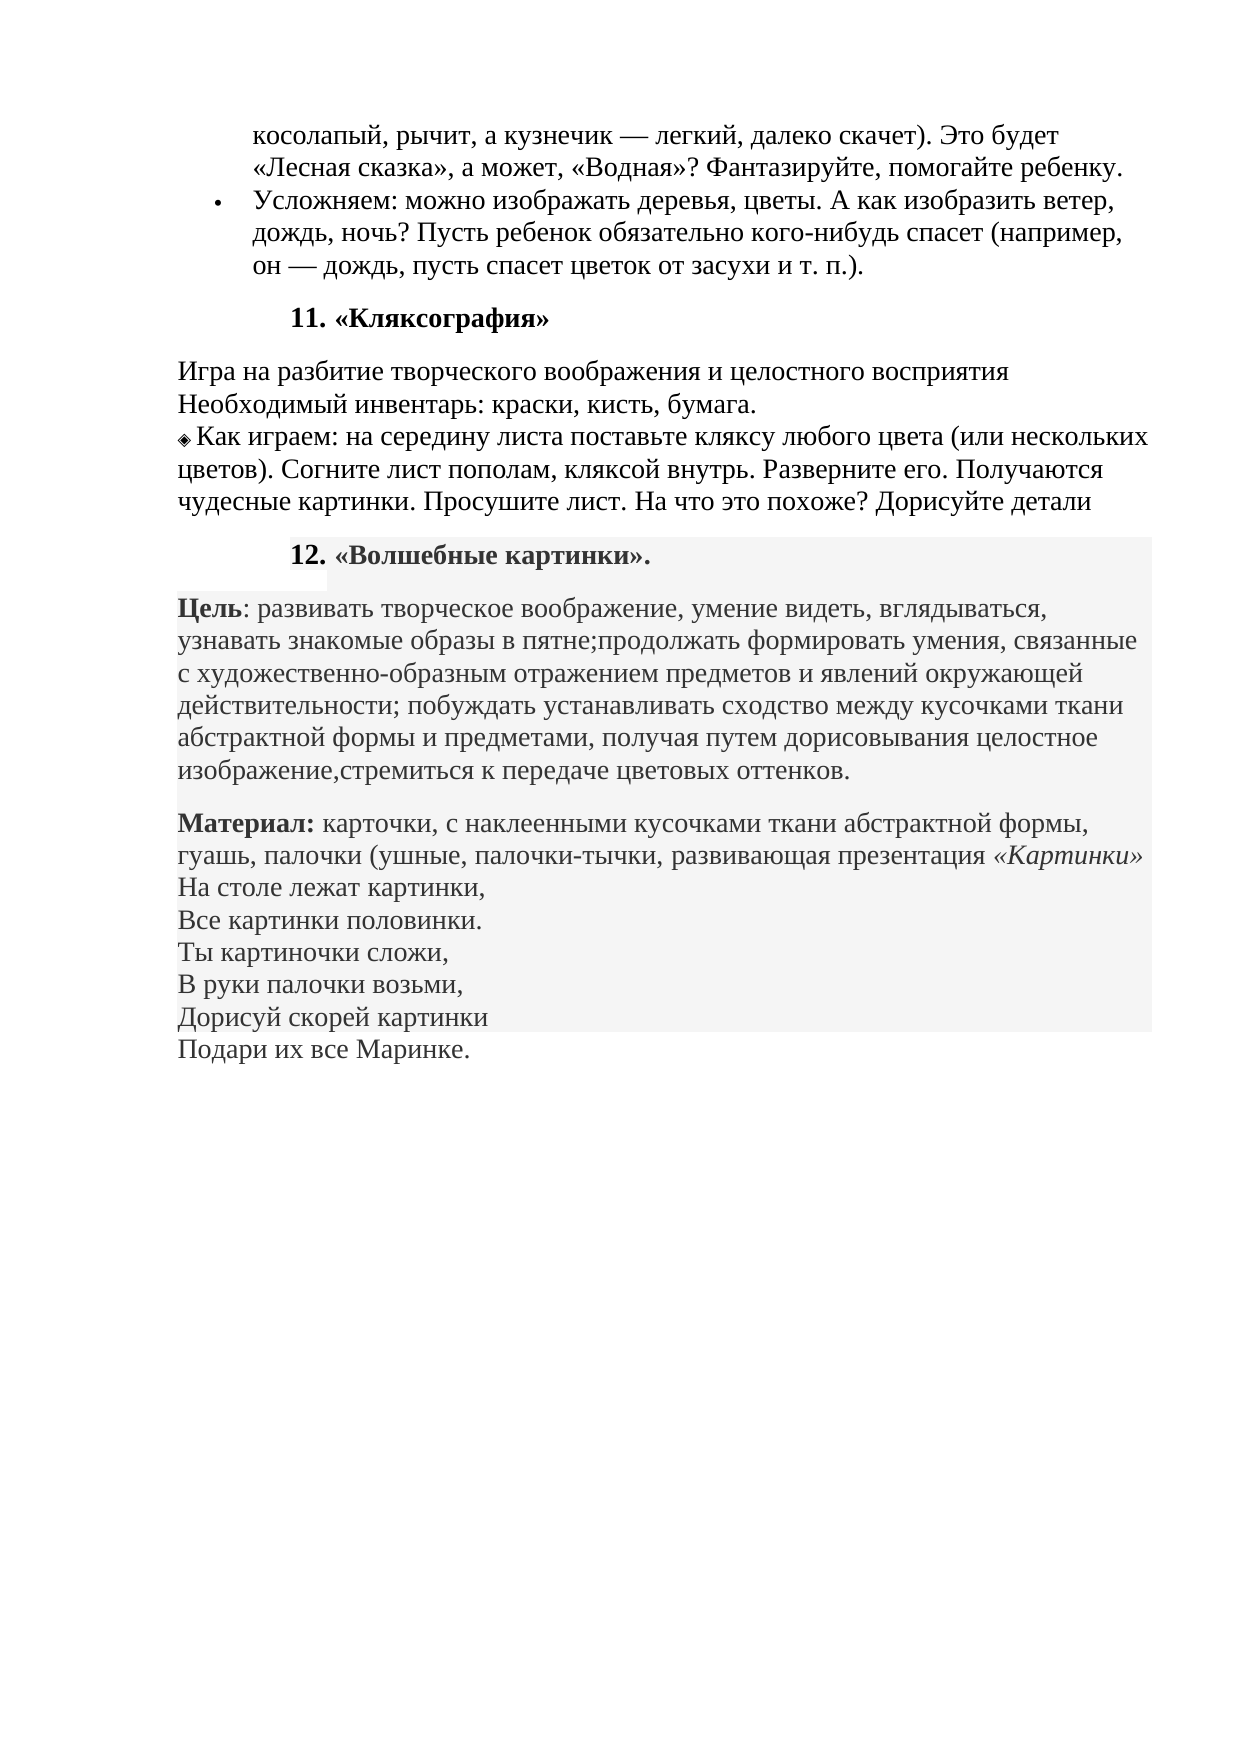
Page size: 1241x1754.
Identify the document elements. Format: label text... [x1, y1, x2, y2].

list «Волшебные картинки». [290, 537, 1152, 570]
text Игра на разбитие творческого воображения и целостного восприятия [177, 354, 1152, 387]
text Цель: развивать творческое воображение, умение видеть, вглядываться, узнавать знакомые образы в пятне;продолжать формировать умения, связанные с художественно-образным отражением предметов и явлений окружающей действительности; побуждать устанавливать сходство между кусочками ткани абстрактной формы и предметами, получая путем дорисовывания целостное изображение,стремиться к передаче цветовых оттенков. [177, 591, 1152, 785]
text Необходимый инвентарь: краски, кисть, бумага. [177, 387, 1152, 419]
text Подари их все Маринке. [177, 1032, 1152, 1065]
text Все картинки половинки. [177, 903, 1152, 935]
text ◈ Как играем: на середину листа поставьте кляксу любого цвета (или нескольких цветов). Согните лист пополам, кляксой внутрь. Разверните его. Получаются чудесные картинки. Просушите лист. На что это похоже? Дорисуйте детали [177, 419, 1152, 516]
text На столе лежат картинки, [177, 870, 1152, 903]
text Ты картиночки сложи, [177, 935, 1152, 968]
text Материал: карточки, с наклеенными кусочками ткани абстрактной формы, гуашь, палочки (ушные, палочки-тычки, развивающая презентация «Картинки» [177, 806, 1152, 870]
text В руки палочки возьми, [177, 968, 1152, 1000]
list Усложняем: можно изображать деревья, цветы. А как изобразить ветер, дождь, ночь? Пусть ребенок обязательно кого-нибудь спасет (например, он — дождь, пусть спасет цветок от засухи и т. п.). [215, 183, 1152, 280]
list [215, 118, 1152, 183]
list «Кляксография» [290, 301, 1152, 334]
text Дорисуй скорей картинки [177, 1000, 1152, 1032]
